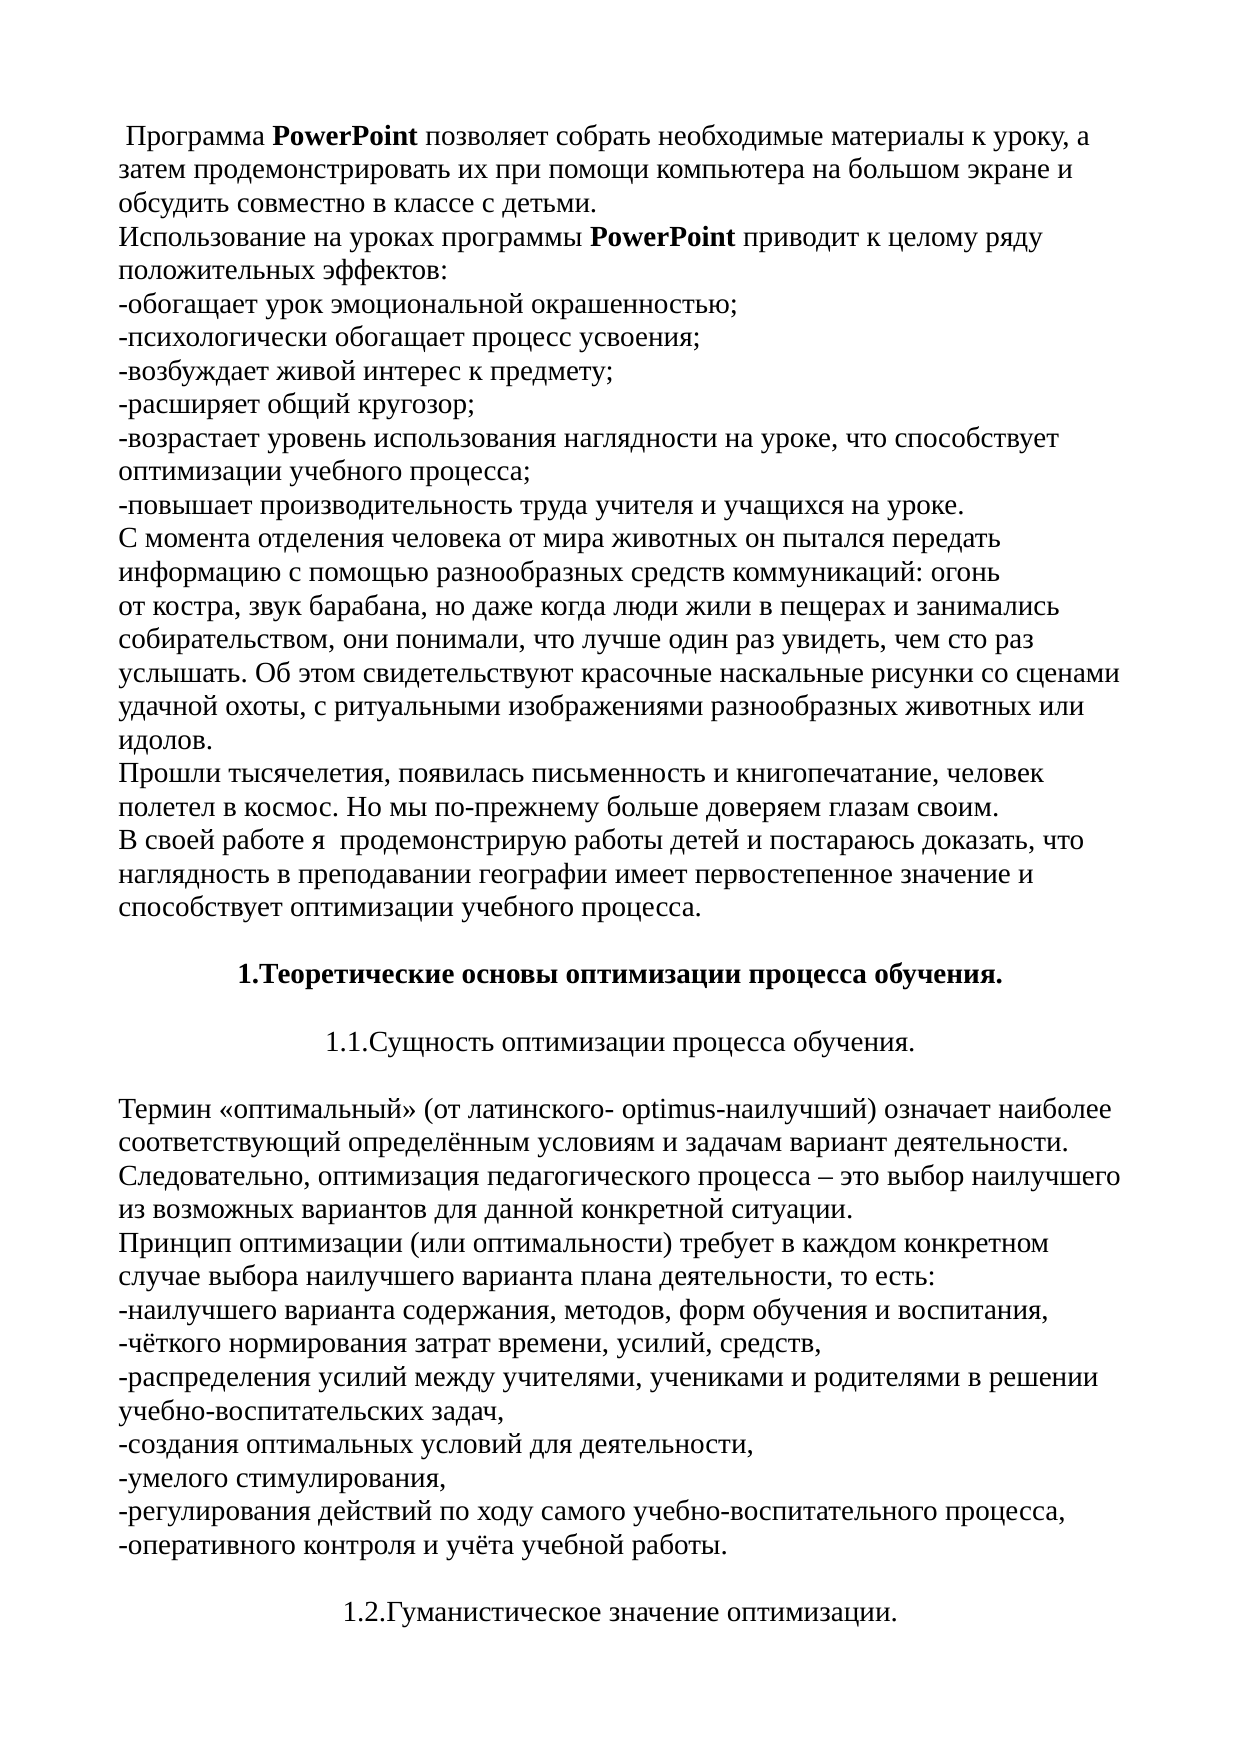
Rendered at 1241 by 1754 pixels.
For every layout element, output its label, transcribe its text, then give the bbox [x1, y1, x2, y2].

text -оперативного контроля и учёта учебной работы. [118, 1527, 1122, 1560]
text -повышает производительность труда учителя и учащихся на уроке. [118, 487, 1122, 521]
text С момента отделения человека от мира животных он пытался передать информацию с помощью разнообразных средств коммуникаций: огонь [118, 521, 1122, 588]
text Прошли тысячелетия, появилась письменность и книгопечатание, человек полетел в космос. Но мы по-прежнему больше доверяем глазам своим. [118, 755, 1122, 822]
text Принцип оптимизации (или оптимальности) требует в каждом конкретном случае выбора наилучшего варианта плана деятельности, то есть: [118, 1225, 1122, 1292]
text -распределения усилий между учителями, учениками и родителями в решении учебно-воспитательских задач, [118, 1359, 1122, 1426]
text В своей работе я продемонстрирую работы детей и постараюсь доказать, что наглядность в преподавании географии имеет первостепенное значение и способствует оптимизации учебного процесса. [118, 822, 1122, 923]
text -чёткого нормирования затрат времени, усилий, средств, [118, 1326, 1122, 1359]
text -создания оптимальных условий для деятельности, [118, 1426, 1122, 1460]
text -обогащает урок эмоциональной окрашенностью; [118, 286, 1122, 319]
text 1.Теоретические основы оптимизации процесса обучения. [118, 957, 1122, 990]
text -расширяет общий кругозор; [118, 386, 1122, 420]
text -возрастает уровень использования наглядности на уроке, что способствует оптимизации учебного процесса; [118, 420, 1122, 487]
text 1.2.Гуманистическое значение оптимизации. [118, 1594, 1122, 1627]
text от костра, звук барабана, но даже когда люди жили в пещерах и занимались собирательством, они понимали, что лучше один раз увидеть, чем сто раз услышать. Об этом свидетельствуют красочные наскальные рисунки со сценами удачной охоты, с ритуальными изображениями разнообразных животных или идолов. [118, 588, 1122, 755]
text -психологически обогащает процесс усвоения; [118, 319, 1122, 353]
text Программа PowerPoint позволяет собрать необходимые материалы к уроку, а затем продемонстрировать их при помощи компьютера на большом экране и обсудить совместно в классе с детьми. [118, 118, 1122, 219]
text -возбуждает живой интерес к предмету; [118, 353, 1122, 386]
text -регулирования действий по ходу самого учебно-воспитательного процесса, [118, 1493, 1122, 1527]
text Термин «оптимальный» (от латинского- optimus-наилучший) означает наиболее соответствующий определённым условиям и задачам вариант деятельности. [118, 1091, 1122, 1158]
text Использование на уроках программы PowerPoint приводит к целому ряду положительных эффектов: [118, 219, 1122, 286]
text Следовательно, оптимизация педагогического процесса – это выбор наилучшего из возможных вариантов для данной конкретной ситуации. [118, 1158, 1122, 1225]
text -умелого стимулирования, [118, 1460, 1122, 1493]
text -наилучшего варианта содержания, методов, форм обучения и воспитания, [118, 1292, 1122, 1326]
text 1.1.Сущность оптимизации процесса обучения. [118, 1024, 1122, 1057]
